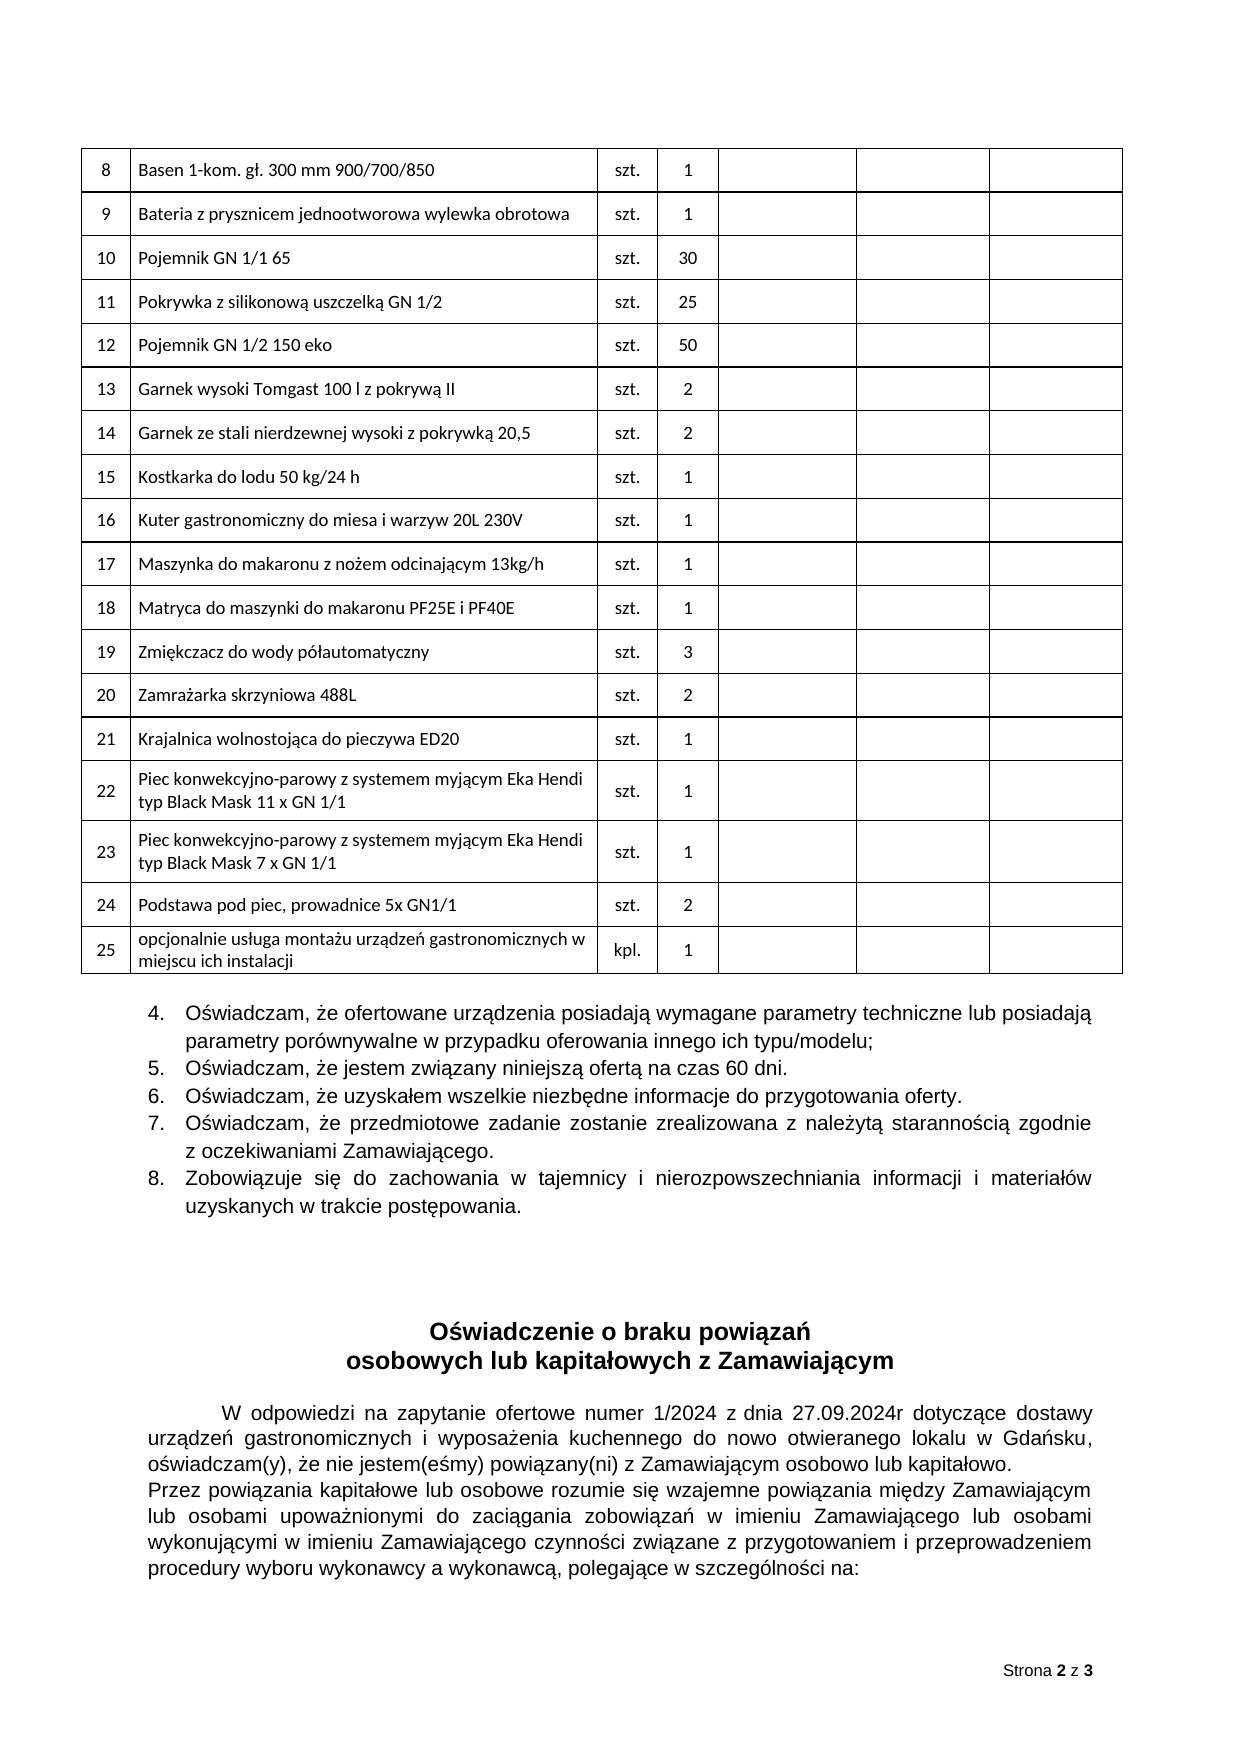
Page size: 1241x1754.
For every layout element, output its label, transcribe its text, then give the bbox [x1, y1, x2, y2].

table_cell Pokrywka z silikonową uszczelką GN 1/2 [131, 280, 597, 323]
table_cell [857, 411, 989, 454]
table_cell Garnek ze stali nierdzewnej wysoki z pokrywką 20,5 [131, 411, 597, 454]
table_cell [857, 499, 989, 541]
list Oświadczam, że uzyskałem wszelkie niezbędne informacje do przygotowania oferty. [148, 1084, 1093, 1108]
table_cell 12 [82, 324, 130, 366]
text osobowych lub kapitałowych z Zamawiającym [148, 1346, 1093, 1374]
table_cell 11 [82, 280, 130, 323]
table_cell 9 [82, 193, 130, 235]
table_cell 18 [82, 586, 130, 629]
table_cell [857, 883, 989, 926]
table_cell 30 [658, 236, 718, 279]
table_cell szt. [598, 883, 657, 926]
table_cell [990, 324, 1122, 366]
table_cell [990, 455, 1122, 498]
table_cell 23 [82, 821, 130, 882]
table_cell [857, 455, 989, 498]
table_cell Basen 1-kom. gł. 300 mm 900/700/850 [131, 149, 597, 191]
table_cell [857, 236, 989, 279]
table_cell kpl. [598, 927, 657, 973]
table_cell 20 [82, 674, 130, 716]
table_cell [990, 236, 1122, 279]
table_cell [990, 193, 1122, 235]
table_cell Pojemnik GN 1/1 65 [131, 236, 597, 279]
text W odpowiedzi na zapytanie ofertowe numer 1/2024 z dnia 27.09.2024r dotyczące dostawy urządzeń gastronomicznych i wyposażenia kuchennego do nowo otwieranego lokalu w Gdańsku, oświadczam(y), że nie jestem(eśmy) powiązany(ni) z Zamawiającym osobowo lub kapitałowo. [148, 1400, 1093, 1476]
table_cell Podstawa pod piec, prowadnice 5x GN1/1 [131, 883, 597, 926]
table_cell 22 [82, 761, 130, 819]
list Oświadczam, że jestem związany niniejszą ofertą na czas 60 dni. [148, 1056, 1093, 1080]
table_cell szt. [598, 586, 657, 629]
table_cell [990, 718, 1122, 760]
table_cell Pojemnik GN 1/2 150 eko [131, 324, 597, 366]
table_cell 1 [658, 927, 718, 973]
table_cell 21 [82, 718, 130, 760]
table_cell 10 [82, 236, 130, 279]
table_cell Matryca do maszynki do makaronu PF25E i PF40E [131, 586, 597, 629]
table_cell [857, 586, 989, 629]
table_cell 2 [658, 883, 718, 926]
table_cell [719, 586, 856, 629]
list Zobowiązuje się do zachowania w tajemnicy i nierozpowszechniania informacji i materiałów uzyskanych w trakcie postępowania. [148, 1166, 1093, 1218]
table_cell [719, 455, 856, 498]
table_cell [719, 411, 856, 454]
list Oświadczam, że przedmiotowe zadanie zostanie zrealizowana z należytą starannością zgodnie z oczekiwaniami Zamawiającego. [148, 1111, 1093, 1163]
table_cell 1 [658, 193, 718, 235]
table_cell 25 [82, 927, 130, 973]
table_cell Zmiękczacz do wody półautomatyczny [131, 630, 597, 673]
table_cell Piec konwekcyjno-parowy z systemem myjącym Eka Hendi typ Black Mask 11 x GN 1/1 [131, 761, 597, 819]
table_cell Bateria z prysznicem jednootworowa wylewka obrotowa [131, 193, 597, 235]
table_cell opcjonalnie usługa montażu urządzeń gastronomicznych w miejscu ich instalacji [131, 927, 597, 973]
table_cell [719, 280, 856, 323]
table_cell [719, 718, 856, 760]
table_cell [719, 761, 856, 819]
table_cell szt. [598, 368, 657, 410]
table_cell 1 [658, 821, 718, 882]
table_cell [857, 543, 989, 585]
table_cell szt. [598, 718, 657, 760]
table_cell 1 [658, 761, 718, 819]
table_cell [857, 927, 989, 973]
table_cell szt. [598, 543, 657, 585]
table_cell 2 [658, 368, 718, 410]
table_cell [719, 324, 856, 366]
table_cell [719, 630, 856, 673]
list Oświadczam, że ofertowane urządzenia posiadają wymagane parametry techniczne lub posiadają parametry porównywalne w przypadku oferowania innego ich typu/modelu; [148, 1001, 1093, 1053]
table_cell [719, 149, 856, 191]
table_cell [857, 674, 989, 716]
table_cell [990, 761, 1122, 819]
table_cell szt. [598, 280, 657, 323]
table_cell 50 [658, 324, 718, 366]
table_cell szt. [598, 236, 657, 279]
table_cell [719, 927, 856, 973]
table_cell 14 [82, 411, 130, 454]
table_cell [857, 368, 989, 410]
table_cell [719, 193, 856, 235]
table_cell 19 [82, 630, 130, 673]
table_cell [719, 543, 856, 585]
table_cell [990, 411, 1122, 454]
table_cell Kostkarka do lodu 50 kg/24 h [131, 455, 597, 498]
table_cell [857, 761, 989, 819]
table_cell [719, 236, 856, 279]
table_cell szt. [598, 193, 657, 235]
table_cell [990, 674, 1122, 716]
table_cell 13 [82, 368, 130, 410]
table_cell 24 [82, 883, 130, 926]
table_cell [990, 368, 1122, 410]
text Przez powiązania kapitałowe lub osobowe rozumie się wzajemne powiązania między Zamawiającym lub osobami upoważnionymi do zaciągania zobowiązań w imieniu Zamawiającego lub osobami wykonującymi w imieniu Zamawiającego czynności związane z przygotowaniem i przeprowadzeniem procedury wyboru wykonawcy a wykonawcą, polegające w szczególności na: [148, 1478, 1093, 1579]
table_cell [990, 883, 1122, 926]
table_cell [990, 149, 1122, 191]
table_cell 25 [658, 280, 718, 323]
table_cell Zamrażarka skrzyniowa 488L [131, 674, 597, 716]
table_cell 1 [658, 455, 718, 498]
table_cell [857, 821, 989, 882]
table_cell 15 [82, 455, 130, 498]
table_cell 17 [82, 543, 130, 585]
table_cell [990, 927, 1122, 973]
table_cell Garnek wysoki Tomgast 100 l z pokrywą II [131, 368, 597, 410]
table_cell [719, 821, 856, 882]
table_cell [857, 324, 989, 366]
table_cell 2 [658, 411, 718, 454]
table_cell [857, 630, 989, 673]
table_cell [990, 499, 1122, 541]
table_cell [857, 280, 989, 323]
table_cell szt. [598, 149, 657, 191]
table_cell szt. [598, 324, 657, 366]
table_cell 1 [658, 499, 718, 541]
table_cell [990, 630, 1122, 673]
table_cell [990, 821, 1122, 882]
table_cell 1 [658, 586, 718, 629]
table_cell 3 [658, 630, 718, 673]
table_cell Piec konwekcyjno-parowy z systemem myjącym Eka Hendi typ Black Mask 7 x GN 1/1 [131, 821, 597, 882]
table_cell 1 [658, 543, 718, 585]
table_cell 1 [658, 149, 718, 191]
table_cell szt. [598, 630, 657, 673]
table_cell Krajalnica wolnostojąca do pieczywa ED20 [131, 718, 597, 760]
table_cell szt. [598, 821, 657, 882]
table_cell Maszynka do makaronu z nożem odcinającym 13kg/h [131, 543, 597, 585]
table_cell [857, 718, 989, 760]
table_cell szt. [598, 674, 657, 716]
table_cell [990, 543, 1122, 585]
table_cell [719, 883, 856, 926]
table_cell [719, 499, 856, 541]
text Oświadczenie o braku powiązań [148, 1317, 1093, 1346]
table_cell szt. [598, 761, 657, 819]
table_cell [719, 368, 856, 410]
table_cell [857, 193, 989, 235]
table_cell [719, 674, 856, 716]
table_cell 2 [658, 674, 718, 716]
table_cell szt. [598, 411, 657, 454]
table_cell 16 [82, 499, 130, 541]
table_cell [857, 149, 989, 191]
table_cell 8 [82, 149, 130, 191]
table_cell [990, 280, 1122, 323]
table_cell [990, 586, 1122, 629]
table_cell Kuter gastronomiczny do miesa i warzyw 20L 230V [131, 499, 597, 541]
table_cell szt. [598, 499, 657, 541]
table_cell 1 [658, 718, 718, 760]
table_cell szt. [598, 455, 657, 498]
